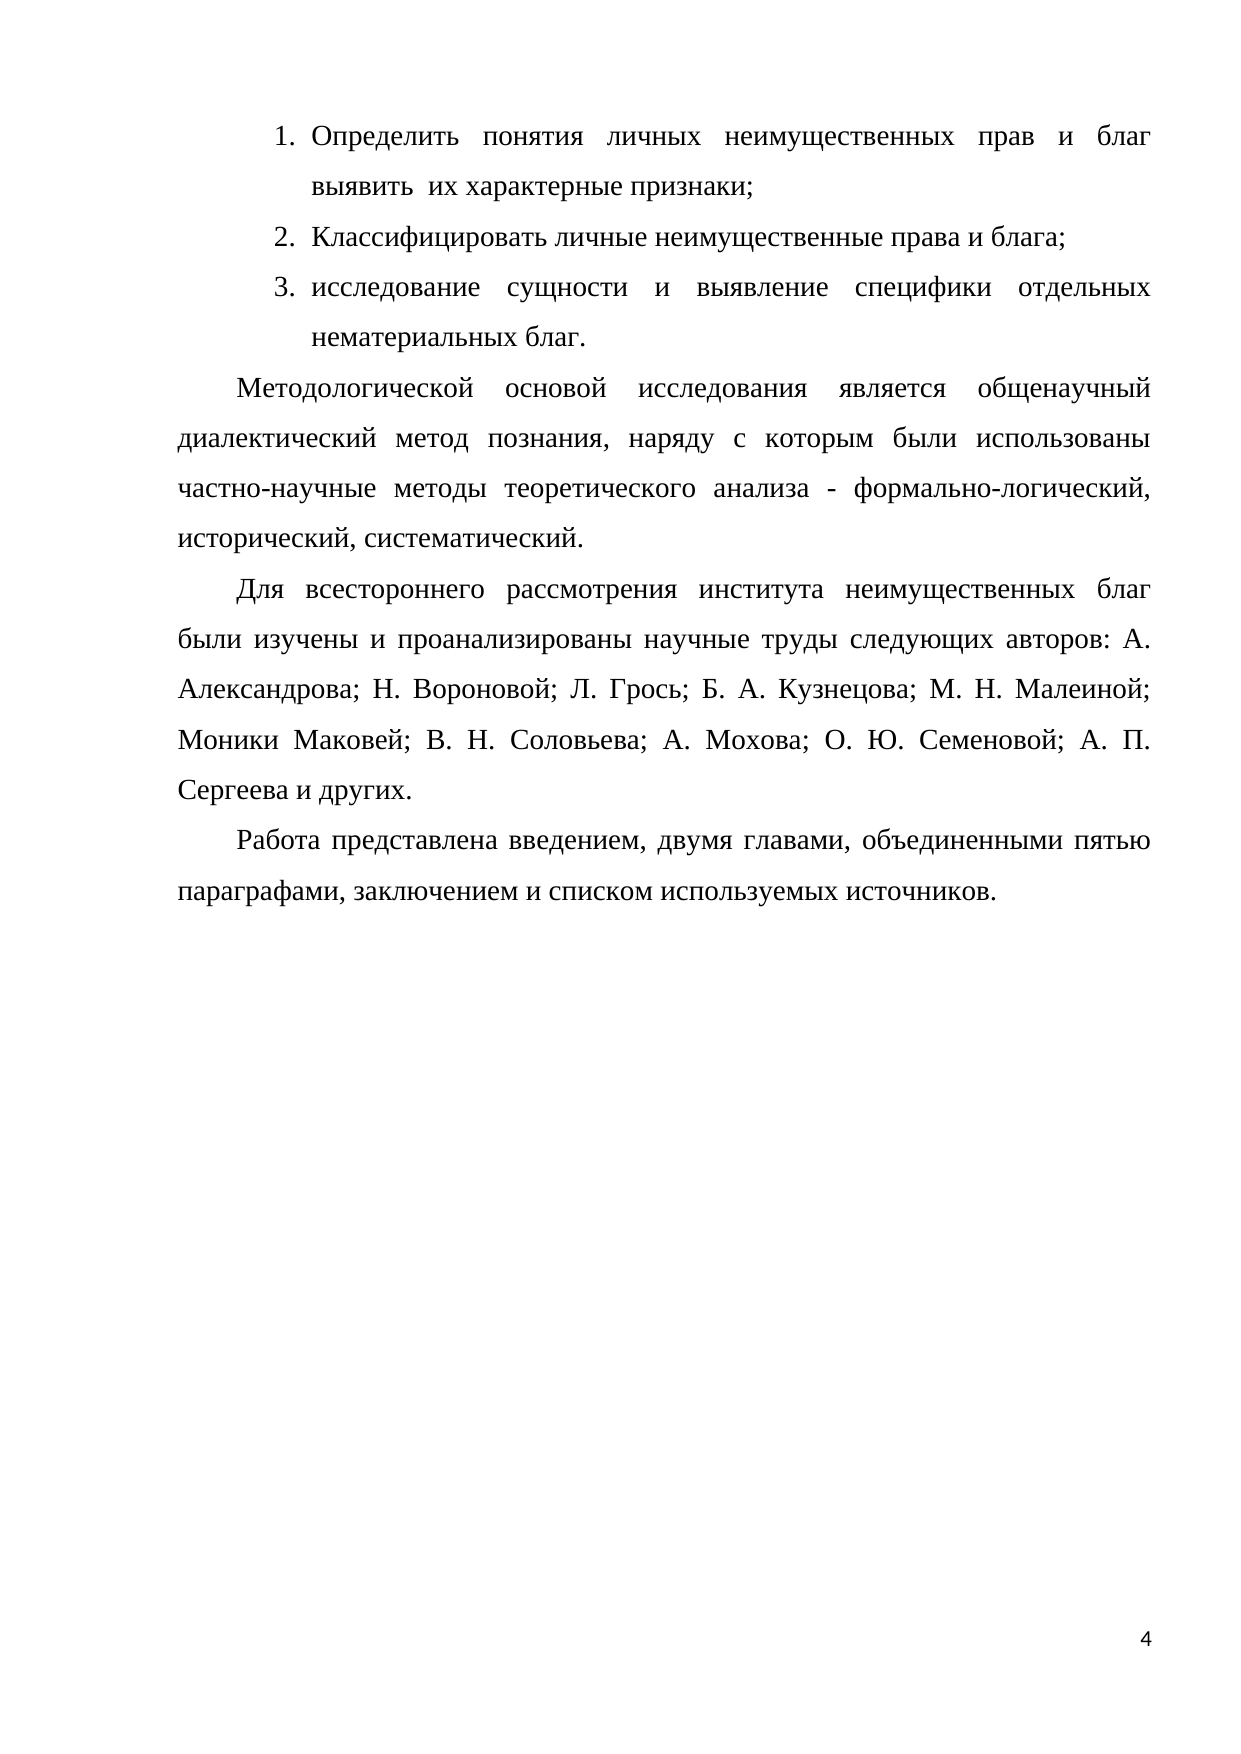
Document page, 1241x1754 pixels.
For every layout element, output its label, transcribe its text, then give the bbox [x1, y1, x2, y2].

text Методологической основой исследования является общенаучный диалектический метод познания, наряду с которым были использованы частно-научные методы теоретического анализа - формально-логический, исторический, систематический. [177, 370, 1152, 554]
list исследование сущности и выявление специфики отдельных нематериальных благ. [274, 269, 1152, 353]
list Определить понятия личных неимущественных прав и благ выявить их характерные признаки; [274, 118, 1152, 202]
text Работа представлена введением, двумя главами, объединенными пятью параграфами, заключением и списком используемых источников. [177, 822, 1152, 906]
list Классифицировать личные неимущественные права и блага; [274, 219, 1152, 252]
text Для всестороннего рассмотрения института неимущественных благ были изучены и проанализированы научные труды следующих авторов: А. Александрова; Н. Вороновой; Л. Грось; Б. А. Кузнецова; М. Н. Малеиной; Моники Маковей; В. Н. Соловьева; А. Мохова; О. Ю. Семеновой; А. П. Сергеева и других. [177, 571, 1152, 806]
